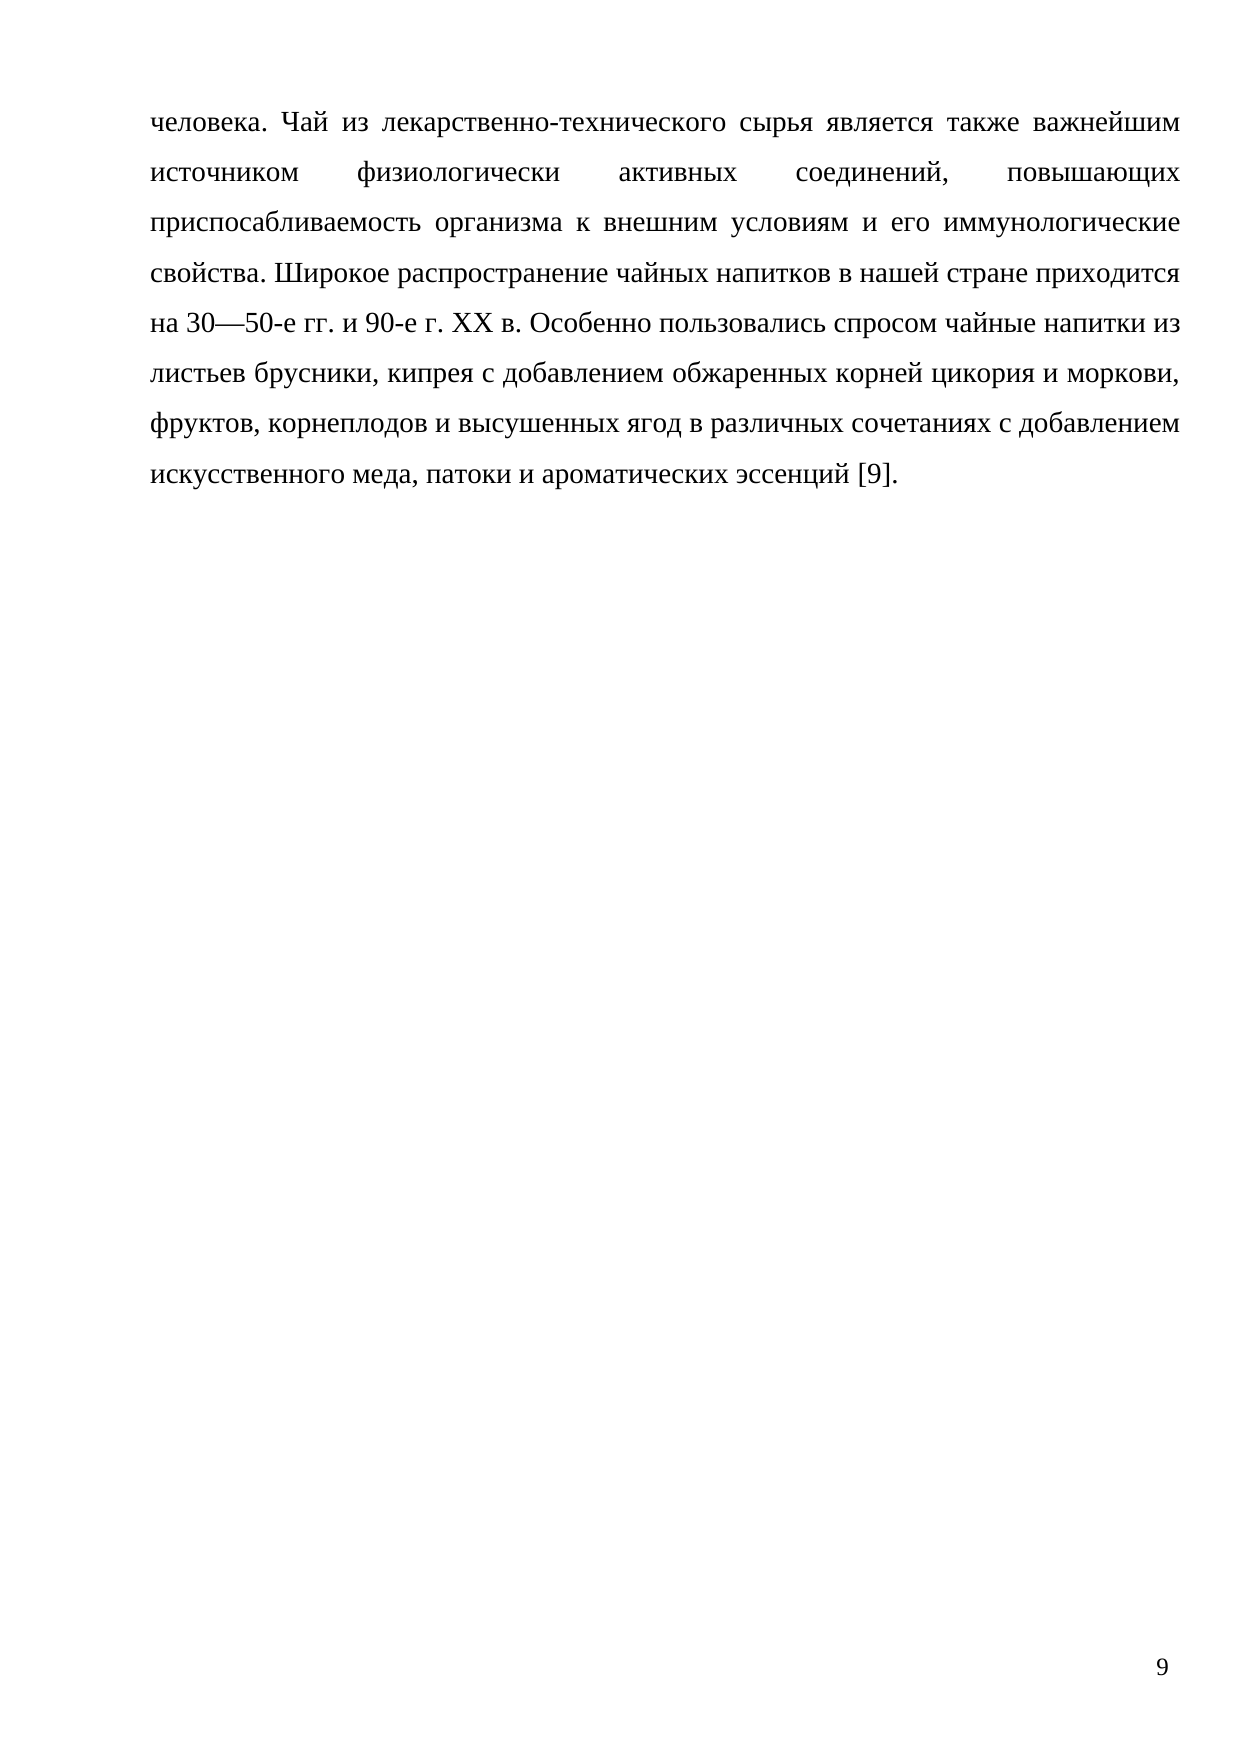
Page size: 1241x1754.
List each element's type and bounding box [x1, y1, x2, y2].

text [150, 104, 1181, 489]
